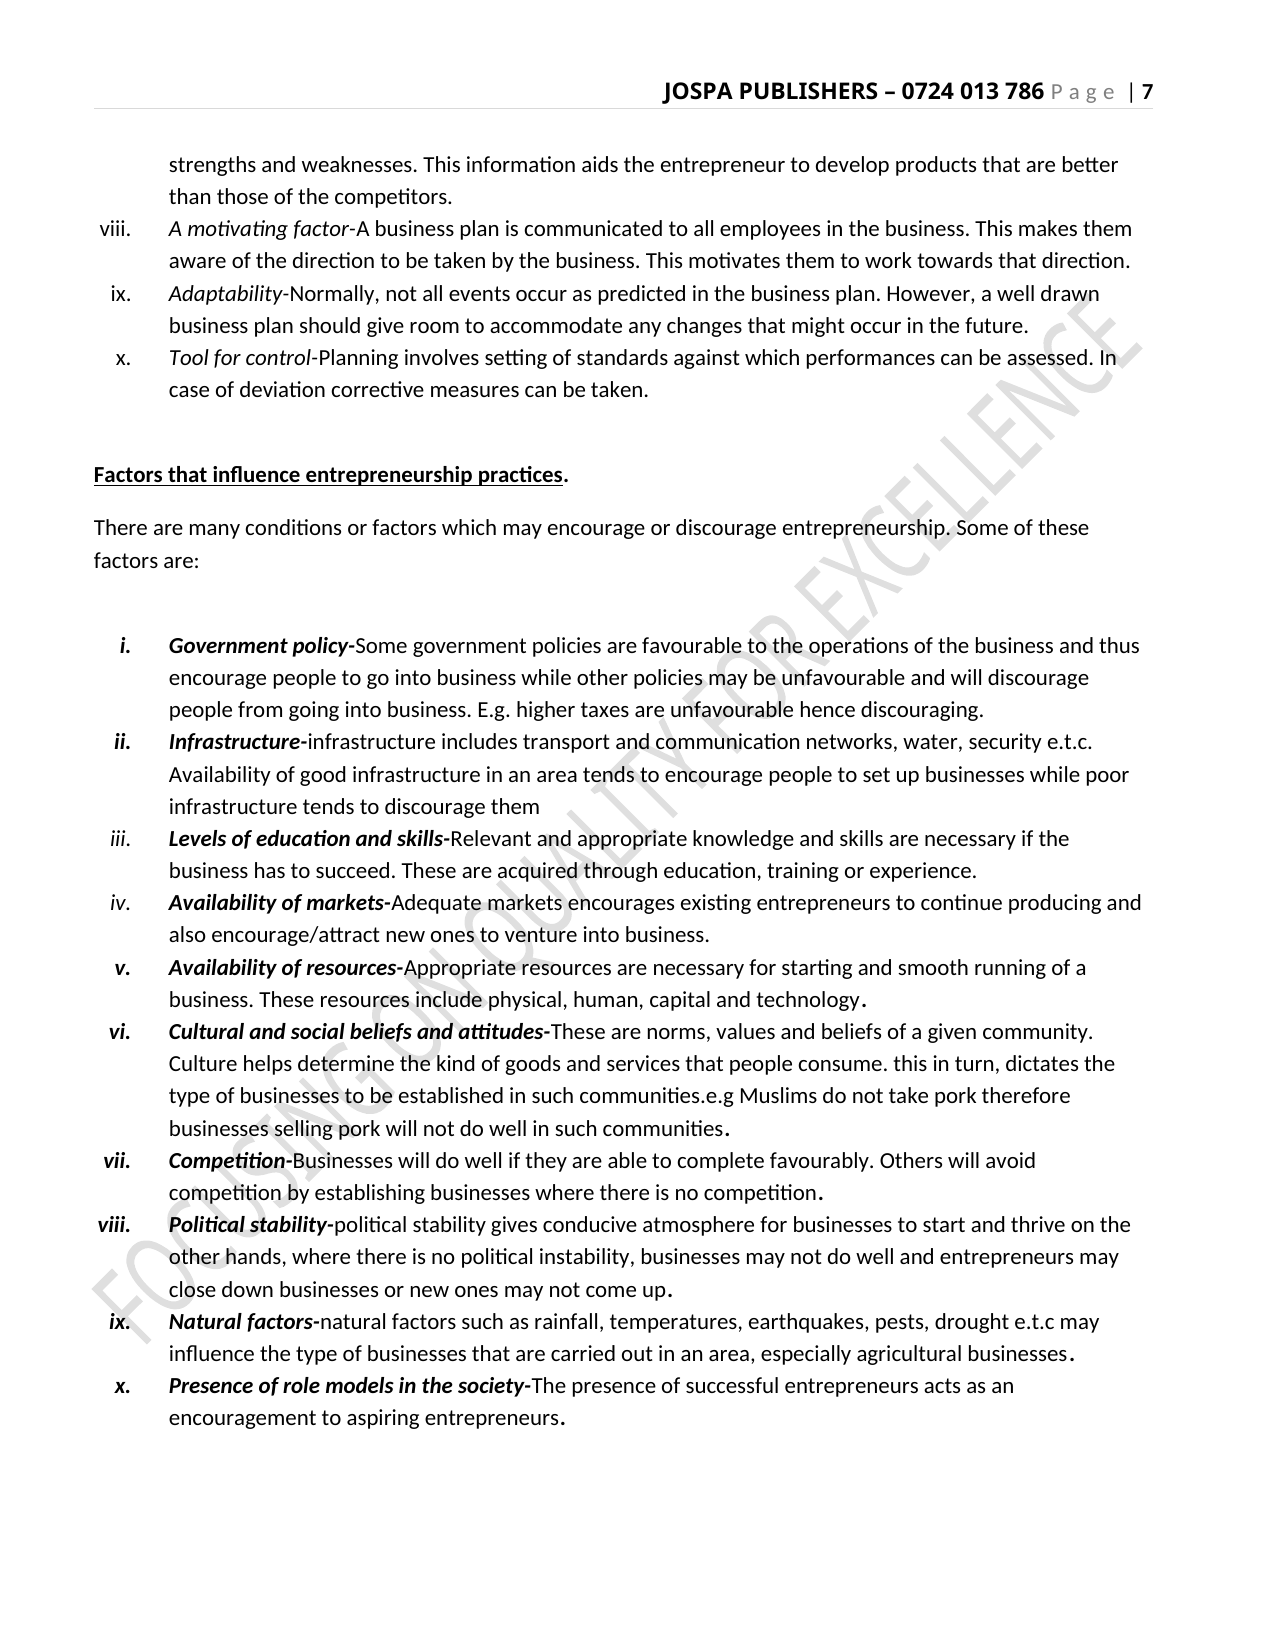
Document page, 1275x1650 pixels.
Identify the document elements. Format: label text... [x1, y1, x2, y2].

list Natural factors-natural factors such as rainfall, temperatures, earthquakes, pests, drought e.t.c may influence the type of businesses that are carried out in an area, especially agricultural businesses. [131, 1307, 1153, 1367]
list Political stability-political stability gives conducive atmosphere for businesses to start and thrive on the other hands, where there is no political instability, businesses may not do well and entrepreneurs may close down businesses or new ones may not come up. [131, 1210, 1153, 1303]
list A motivating factor-A business plan is communicated to all employees in the business. This makes them aware of the direction to be taken by the business. This motivates them to work towards that direction. [131, 214, 1153, 274]
list Government policy-Some government policies are favourable to the operations of the business and thus encourage people to go into business while other policies may be unfavourable and will discourage people from going into business. E.g. higher taxes are unfavourable hence discouraging. [131, 631, 1153, 723]
list Competition-Businesses will do well if they are able to complete favourably. Others will avoid competition by establishing businesses where there is no competition. [131, 1146, 1153, 1206]
list Cultural and social beliefs and attitudes-These are norms, values and beliefs of a given community. Culture helps determine the kind of goods and services that people consume. this in turn, dictates the type of businesses to be established in such communities.e.g Muslims do not take pork therefore businesses selling pork will not do well in such communities. [131, 1017, 1153, 1142]
list Infrastructure-infrastructure includes transport and communication networks, water, security e.t.c. Availability of good infrastructure in an area tends to encourage people to set up businesses while poor infrastructure tends to discourage them [131, 727, 1153, 820]
text There are many conditions or factors which may encourage or discourage entrepreneurship. Some of these factors are: [94, 513, 1153, 574]
list Levels of education and skills-Relevant and appropriate knowledge and skills are necessary if the business has to succeed. These are acquired through education, training or experience. [131, 824, 1153, 884]
list Availability of markets-Adequate markets encourages existing entrepreneurs to continue producing and also encourage/attract new ones to venture into business. [131, 888, 1153, 949]
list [131, 150, 1153, 210]
list Presence of role models in the society-The presence of successful entrepreneurs acts as an encouragement to aspiring entrepreneurs. [131, 1371, 1153, 1431]
list Adaptability-Normally, not all events occur as predicted in the business plan. However, a well drawn business plan should give room to accommodate any changes that might occur in the future. [131, 279, 1153, 339]
list Tool for control-Planning involves setting of standards against which performances can be assessed. In case of deviation corrective measures can be taken. [131, 343, 1153, 403]
text Factors that influence entrepreneurship practices. [94, 461, 1153, 488]
list Availability of resources-Appropriate resources are necessary for starting and smooth running of a business. These resources include physical, human, capital and technology. [131, 953, 1153, 1013]
